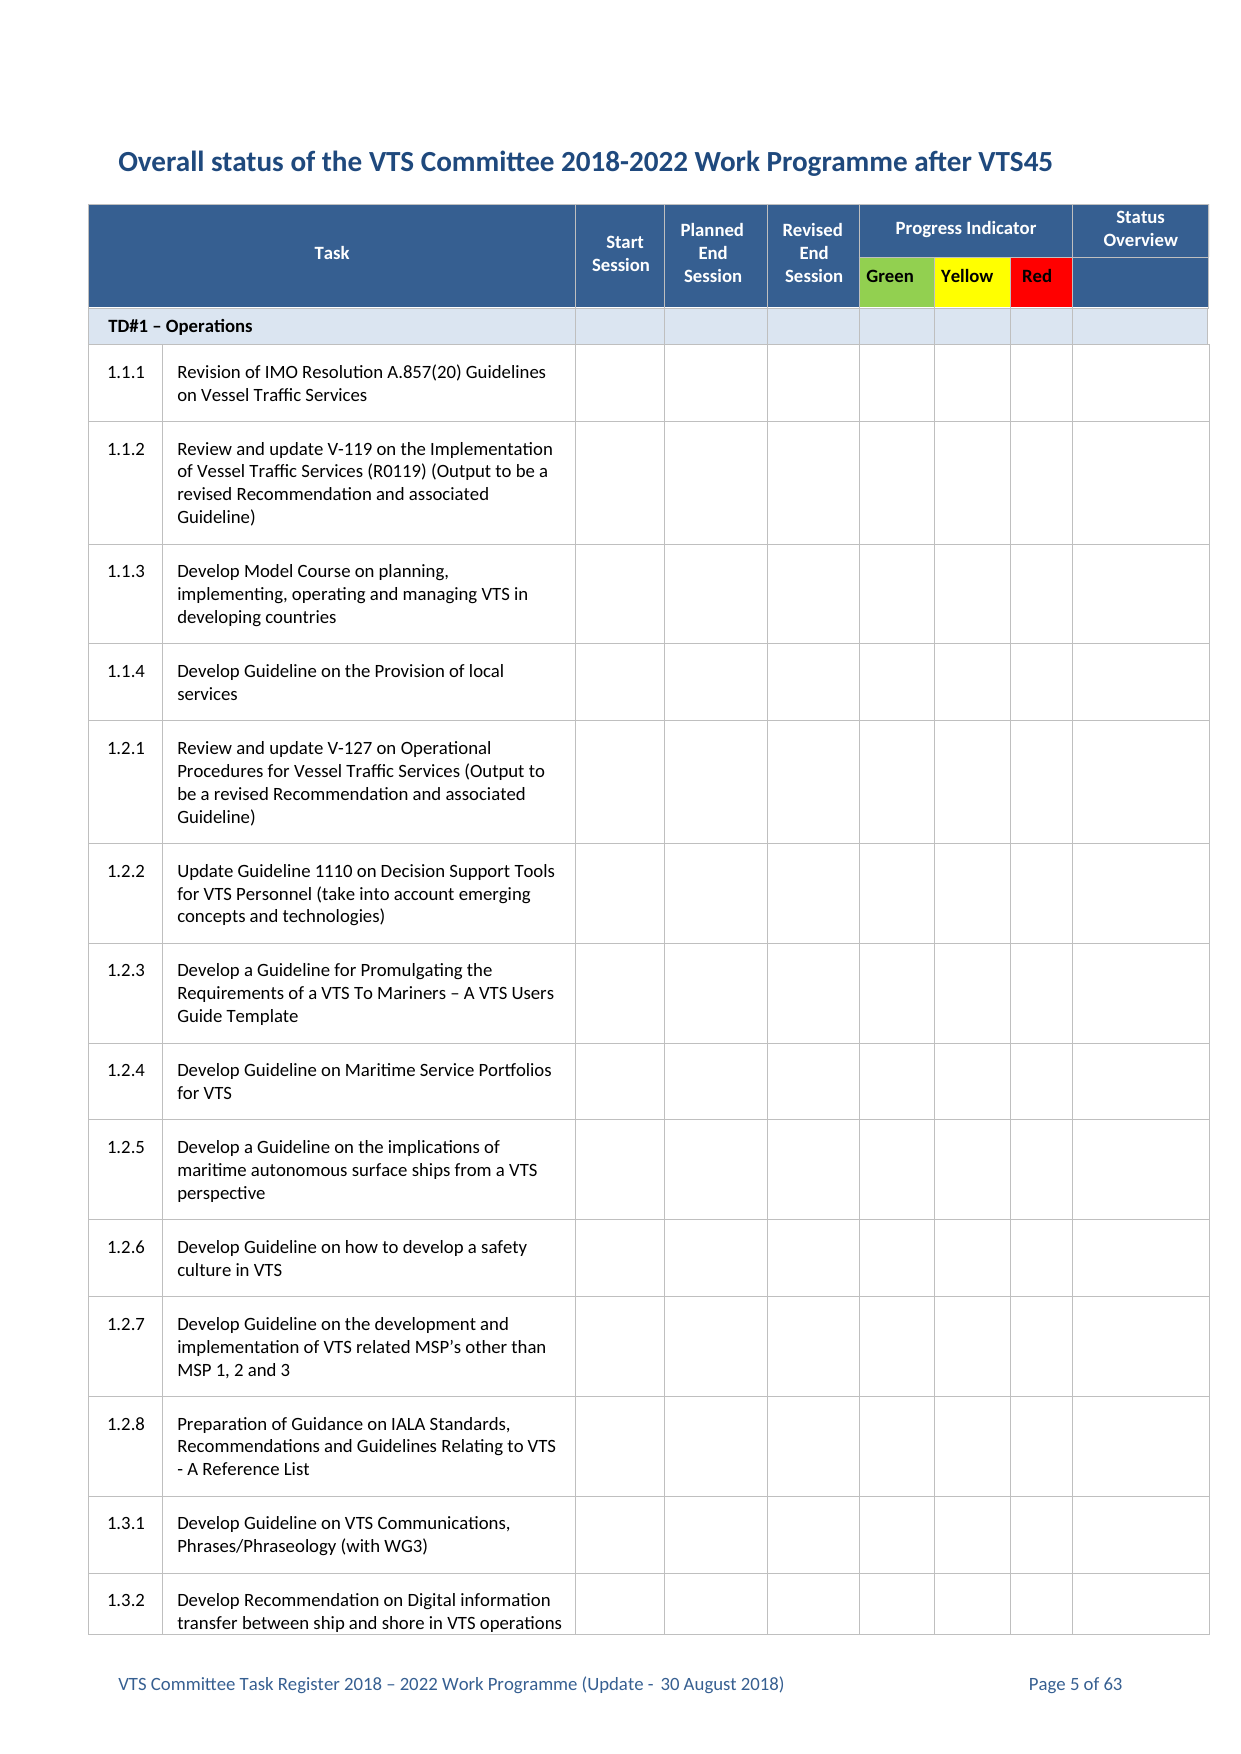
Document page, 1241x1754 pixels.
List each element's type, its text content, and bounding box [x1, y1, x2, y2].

table_cell [768, 844, 859, 943]
table_cell [935, 422, 1010, 543]
table_cell [665, 309, 767, 344]
table_cell [768, 422, 859, 543]
table_cell [1011, 345, 1072, 421]
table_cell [163, 1574, 575, 1634]
table_cell Develop Guideline on how to develop a safety culture in VTS [163, 1220, 575, 1296]
table_cell [860, 1297, 934, 1396]
table_cell 1.1.1 [89, 345, 162, 421]
table_cell [768, 1397, 859, 1496]
table_cell [1011, 644, 1072, 720]
table_cell [860, 545, 934, 643]
table_cell [665, 545, 767, 643]
table_cell [768, 1120, 859, 1219]
table_cell [860, 1044, 934, 1119]
table_cell [860, 422, 934, 543]
table_cell Develop Model Course on planning, implementing, operating and managing VTS in developing countries [163, 545, 575, 643]
table_cell [1011, 721, 1072, 843]
table_cell [1011, 1220, 1072, 1296]
table_cell [665, 1497, 767, 1572]
table_cell Review and update V-119 on the Implementation of Vessel Traffic Services (R0119) (Output to be a revised Recommendation and associated Guideline) [163, 422, 575, 543]
table_cell [1011, 309, 1072, 344]
table_cell [1011, 844, 1072, 943]
table_cell Yellow [935, 258, 1010, 307]
table_cell [860, 1574, 934, 1634]
table_cell [935, 944, 1010, 1042]
table_cell [935, 1044, 1010, 1119]
table_cell [768, 1497, 859, 1572]
table_cell [1073, 1497, 1209, 1572]
table_cell [665, 721, 767, 843]
table_cell [860, 1397, 934, 1496]
table_cell 1.2.7 [89, 1297, 162, 1396]
table_cell [935, 721, 1010, 843]
table_cell [1073, 545, 1209, 643]
table_cell [665, 1397, 767, 1496]
table_cell 1.2.6 [89, 1220, 162, 1296]
table_cell [1011, 944, 1072, 1042]
table_cell [665, 944, 767, 1042]
table_cell [860, 844, 934, 943]
table_cell [665, 1574, 767, 1634]
table_cell [935, 1297, 1010, 1396]
table_cell Develop Guideline on VTS Communications, Phrases/Phraseology (with WG3) [163, 1497, 575, 1572]
table_cell 1.1.3 [89, 545, 162, 643]
table_cell [935, 644, 1010, 720]
table_cell [665, 644, 767, 720]
table_cell [1073, 1574, 1209, 1634]
table_cell Red [1011, 258, 1072, 307]
table_header Progress Indicator [860, 205, 1072, 257]
table_cell [576, 1397, 664, 1496]
table_cell [935, 1220, 1010, 1296]
table_cell [860, 345, 934, 421]
table_cell [576, 1574, 664, 1634]
table_cell [665, 345, 767, 421]
table_cell [1011, 1120, 1072, 1219]
table_header Status Overview [1073, 205, 1208, 257]
table_cell [768, 309, 859, 344]
table_cell [768, 944, 859, 1042]
table_cell [1073, 644, 1209, 720]
table_cell [576, 345, 664, 421]
table_cell [768, 644, 859, 720]
table_cell Develop a Guideline on the implications of maritime autonomous surface ships from a VTS perspective [163, 1120, 575, 1219]
table_cell [1073, 1044, 1209, 1119]
table_header Planned End Session [665, 205, 767, 307]
table_cell [1073, 1120, 1209, 1219]
table_cell Green [860, 258, 934, 307]
table_cell TD#1 – Operations [89, 309, 575, 344]
table_cell [935, 309, 1010, 344]
subtitle Overall status of the VTS Committee 2018-2022 Work Programme after VTS45 [118, 143, 1122, 179]
table_cell 1.2.3 [89, 944, 162, 1042]
table_cell 1.1.4 [89, 644, 162, 720]
table_cell [768, 1574, 859, 1634]
table_cell [576, 644, 664, 720]
table_cell [860, 644, 934, 720]
table_cell 1.2.1 [89, 721, 162, 843]
table_cell [860, 309, 934, 344]
table_cell 1.2.2 [89, 844, 162, 943]
table_cell Develop Guideline on the Provision of local services [163, 644, 575, 720]
table_cell [576, 721, 664, 843]
table_cell [1073, 309, 1207, 344]
table_cell [935, 545, 1010, 643]
table_cell [768, 345, 859, 421]
table_cell Develop Guideline on Maritime Service Portfolios for VTS [163, 1044, 575, 1119]
table_cell 1.3.1 [89, 1497, 162, 1572]
table_cell 1.2.4 [89, 1044, 162, 1119]
table_cell [1073, 1220, 1209, 1296]
table_cell [1011, 545, 1072, 643]
table_cell [860, 1220, 934, 1296]
table_cell [935, 844, 1010, 943]
table_cell [860, 1120, 934, 1219]
table_cell [1011, 1497, 1072, 1572]
table_cell [576, 309, 664, 344]
table_cell [935, 1574, 1010, 1634]
table_cell [1073, 1397, 1209, 1496]
table_cell Revision of IMO Resolution A.857(20) Guidelines on Vessel Traffic Services [163, 345, 575, 421]
table_cell Review and update V-127 on Operational Procedures for Vessel Traffic Services (Output to be a revised Recommendation and associated Guideline) [163, 721, 575, 843]
table_cell [576, 844, 664, 943]
table_cell [1011, 1044, 1072, 1119]
table_cell [1073, 844, 1209, 943]
table_cell [1011, 1397, 1072, 1496]
table_cell [665, 1297, 767, 1396]
table_cell [576, 944, 664, 1042]
table_cell [576, 1220, 664, 1296]
table_header Revised End Session [768, 205, 859, 307]
table_cell 1.1.2 [89, 422, 162, 543]
table_header Task [89, 205, 575, 307]
table_cell [860, 721, 934, 843]
table_cell [576, 1120, 664, 1219]
table_cell [1073, 345, 1209, 421]
table_cell [1073, 258, 1208, 307]
table_cell 1.3.2 [89, 1574, 162, 1634]
table_cell [665, 422, 767, 543]
table_cell [576, 545, 664, 643]
table_cell [935, 1497, 1010, 1572]
table_cell [576, 1497, 664, 1572]
table_cell Update Guideline 1110 on Decision Support Tools for VTS Personnel (take into account emerging concepts and technologies) [163, 844, 575, 943]
table_cell [1073, 944, 1209, 1042]
table_cell [1011, 1574, 1072, 1634]
table_cell 1.2.5 [89, 1120, 162, 1219]
table_cell [768, 1220, 859, 1296]
table_cell [665, 1120, 767, 1219]
table_cell [576, 1297, 664, 1396]
table_cell [576, 1044, 664, 1119]
table_cell [860, 944, 934, 1042]
table_cell [768, 1297, 859, 1396]
table_cell [935, 345, 1010, 421]
table_cell [576, 422, 664, 543]
table_cell [1073, 422, 1209, 543]
table_cell [935, 1120, 1010, 1219]
table_cell [665, 1044, 767, 1119]
table_cell [768, 721, 859, 843]
table_cell Develop Guideline on the development and implementation of VTS related MSP’s other than MSP 1, 2 and 3 [163, 1297, 575, 1396]
table_cell [860, 1497, 934, 1572]
table_cell [665, 1220, 767, 1296]
table_cell [768, 1044, 859, 1119]
table_cell [1073, 721, 1209, 843]
table_cell [768, 545, 859, 643]
table_cell [665, 844, 767, 943]
table_cell Develop a Guideline for Promulgating the Requirements of a VTS To Mariners – A VTS Users Guide Template [163, 944, 575, 1042]
table_cell [1073, 1297, 1209, 1396]
table_cell [1011, 1297, 1072, 1396]
table_cell 1.2.8 [89, 1397, 162, 1496]
table_header Start Session [576, 205, 664, 307]
table_cell Preparation of Guidance on IALA Standards, Recommendations and Guidelines Relating to VTS - A Reference List [163, 1397, 575, 1496]
table_cell [935, 1397, 1010, 1496]
table_cell [1011, 422, 1072, 543]
